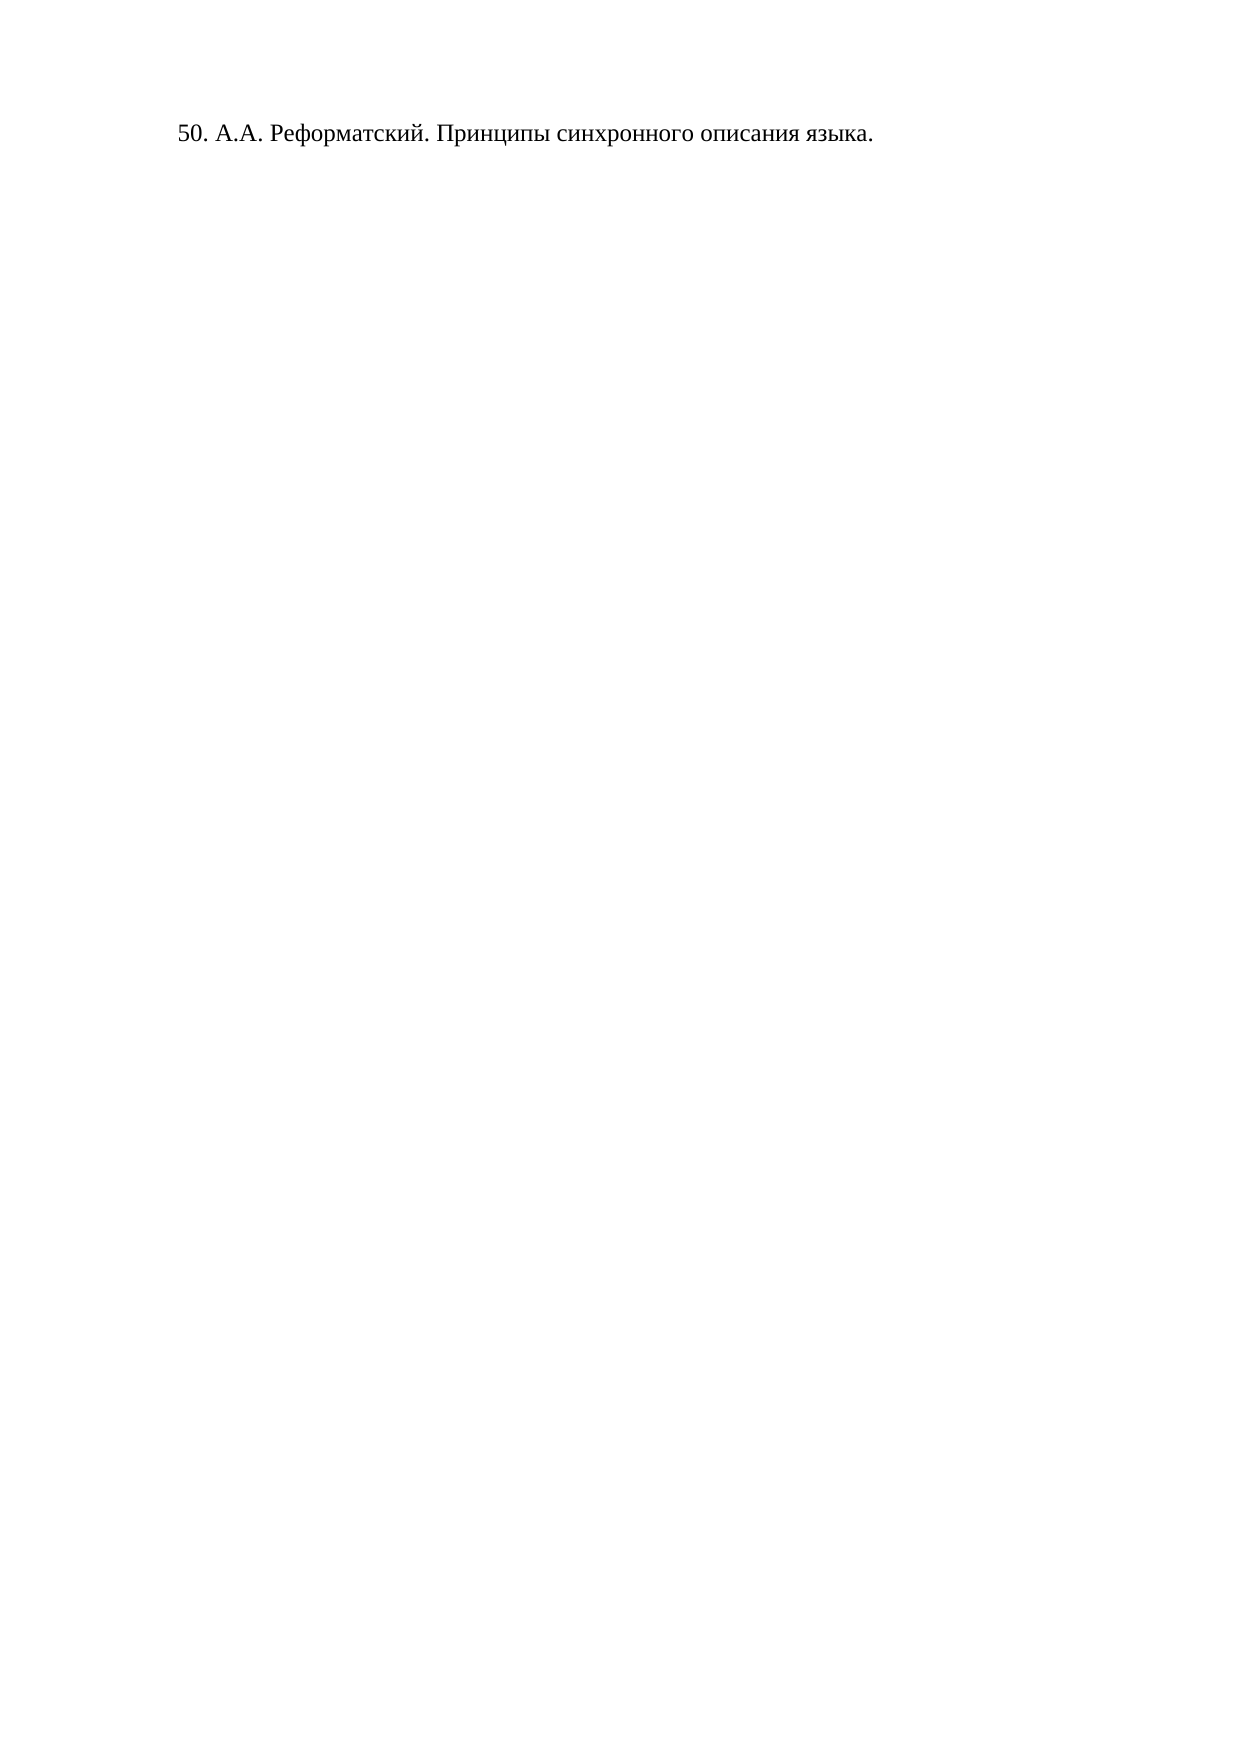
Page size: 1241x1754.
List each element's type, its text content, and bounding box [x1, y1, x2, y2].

text 50. А.А. Реформатский. Принципы синхронного описания языка. [118, 118, 1122, 147]
